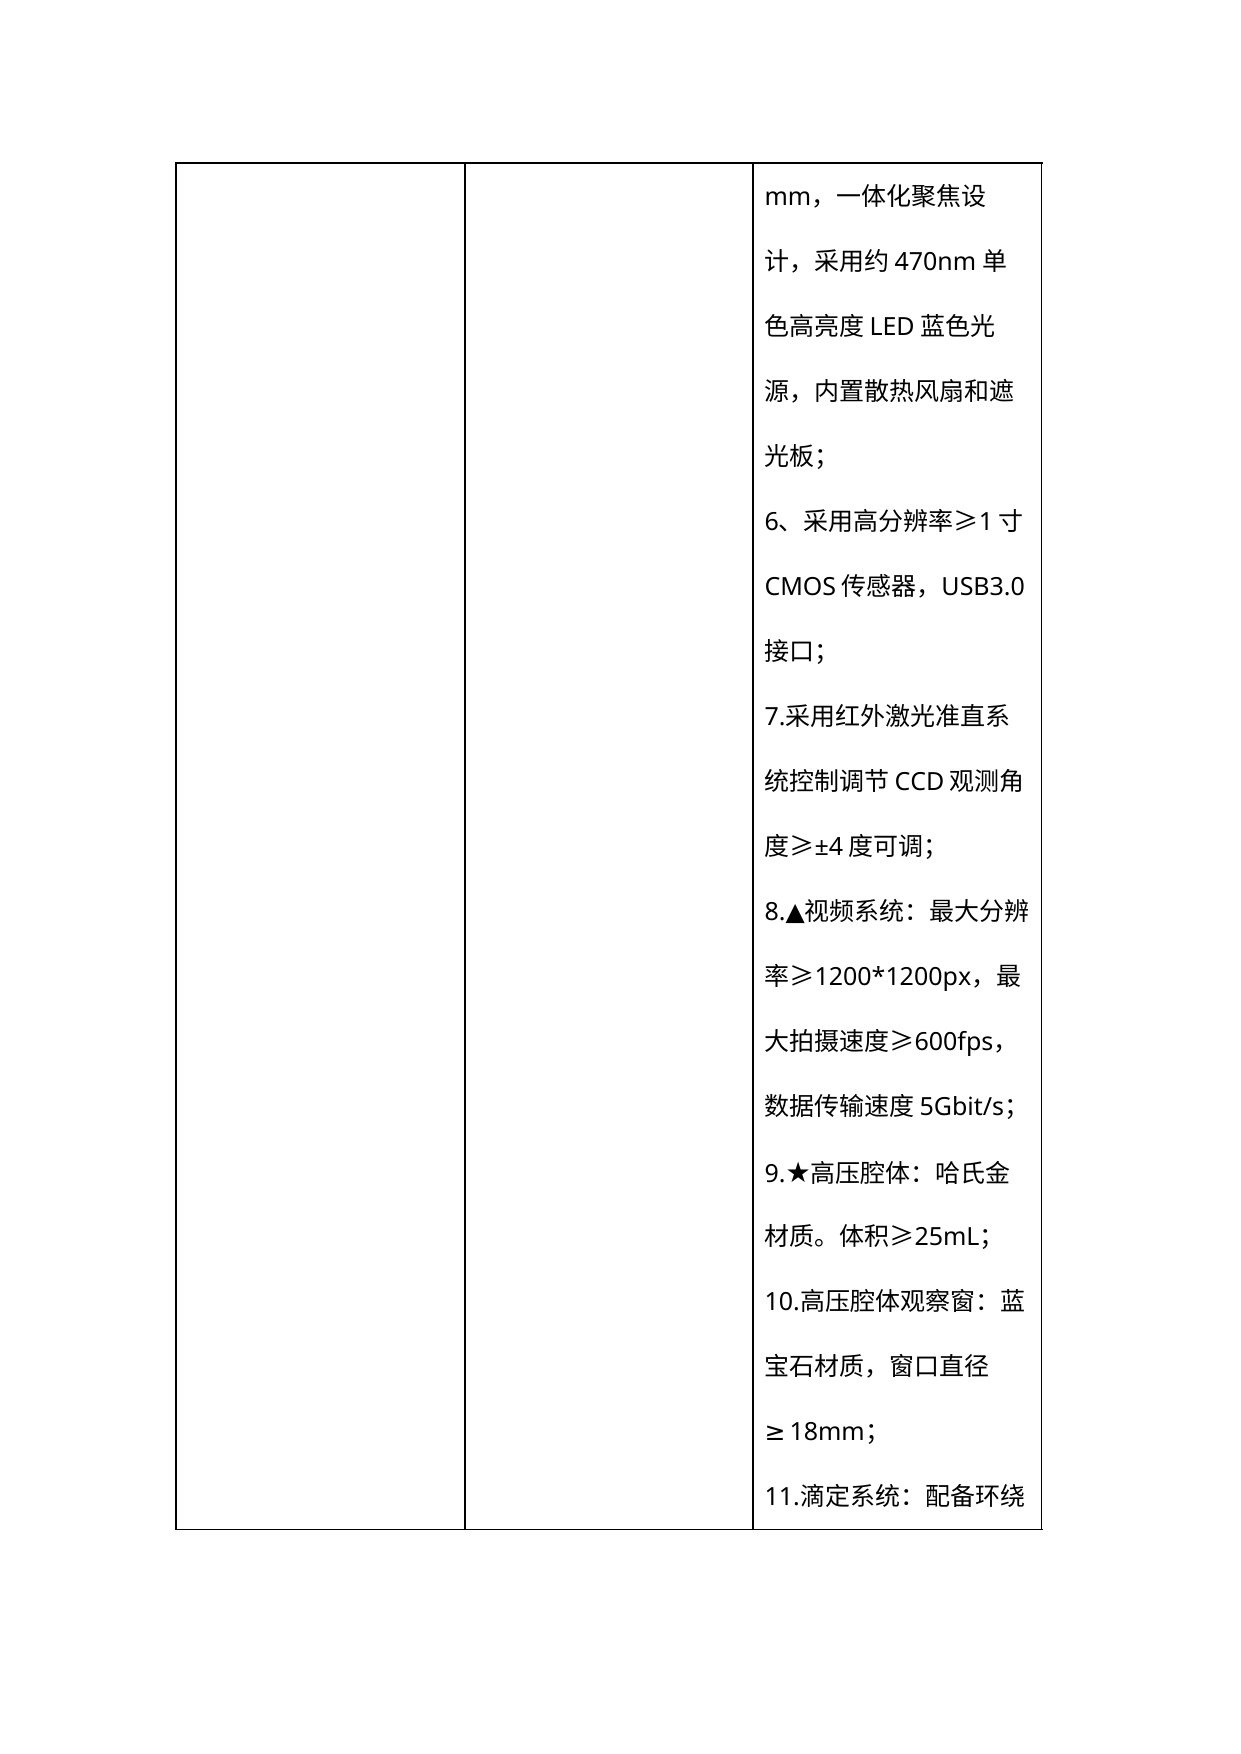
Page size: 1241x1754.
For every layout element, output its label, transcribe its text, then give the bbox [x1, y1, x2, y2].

table_cell [466, 164, 752, 1528]
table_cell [754, 164, 1041, 1528]
table_cell 1 [177, 164, 464, 1528]
